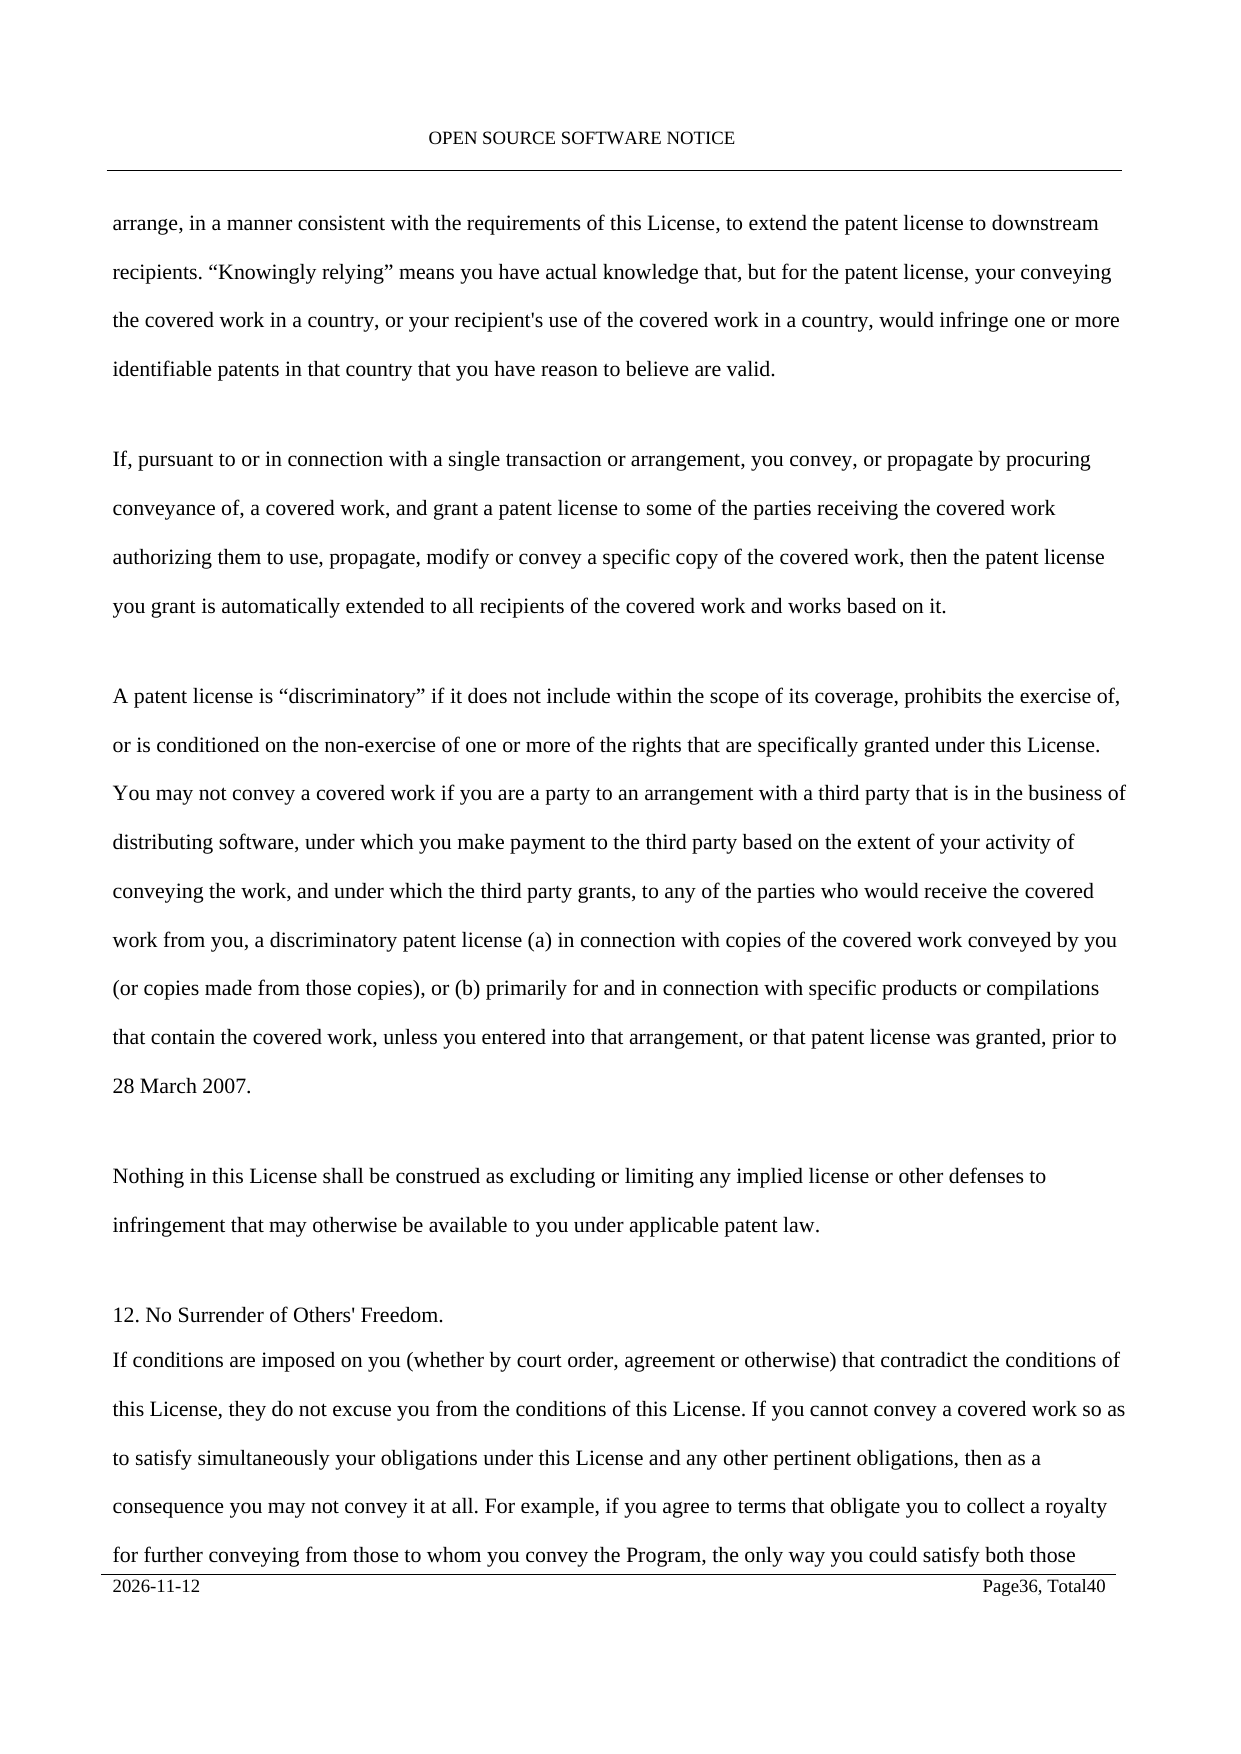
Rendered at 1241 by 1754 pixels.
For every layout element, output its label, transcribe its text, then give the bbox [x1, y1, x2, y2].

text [112, 206, 1128, 385]
text 12. No Surrender of Others' Freedom. [112, 1298, 1128, 1331]
text Nothing in this License shall be construed as excluding or limiting any implied license or other defenses to infringement that may otherwise be available to you under applicable patent law. [112, 1159, 1128, 1241]
text A patent license is “discriminatory” if it does not include within the scope of its coverage, prohibits the exercise of, or is conditioned on the non-exercise of one or more of the rights that are specifically granted under this License. You may not convey a covered work if you are a party to an arrangement with a third party that is in the business of distributing software, under which you make payment to the third party based on the extent of your activity of conveying the work, and under which the third party grants, to any of the parties who would receive the covered work from you, a discriminatory patent license (a) in connection with copies of the covered work conveyed by you (or copies made from those copies), or (b) primarily for and in connection with specific products or compilations that contain the covered work, unless you entered into that arrangement, or that patent license was granted, prior to 28 March 2007. [112, 679, 1128, 1102]
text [112, 1343, 1128, 1571]
text If, pursuant to or in connection with a single transaction or arrangement, you convey, or propagate by procuring conveyance of, a covered work, and grant a patent license to some of the parties receiving the covered work authorizing them to use, propagate, modify or convey a specific copy of the covered work, then the patent license you grant is automatically extended to all recipients of the covered work and works based on it. [112, 443, 1128, 622]
